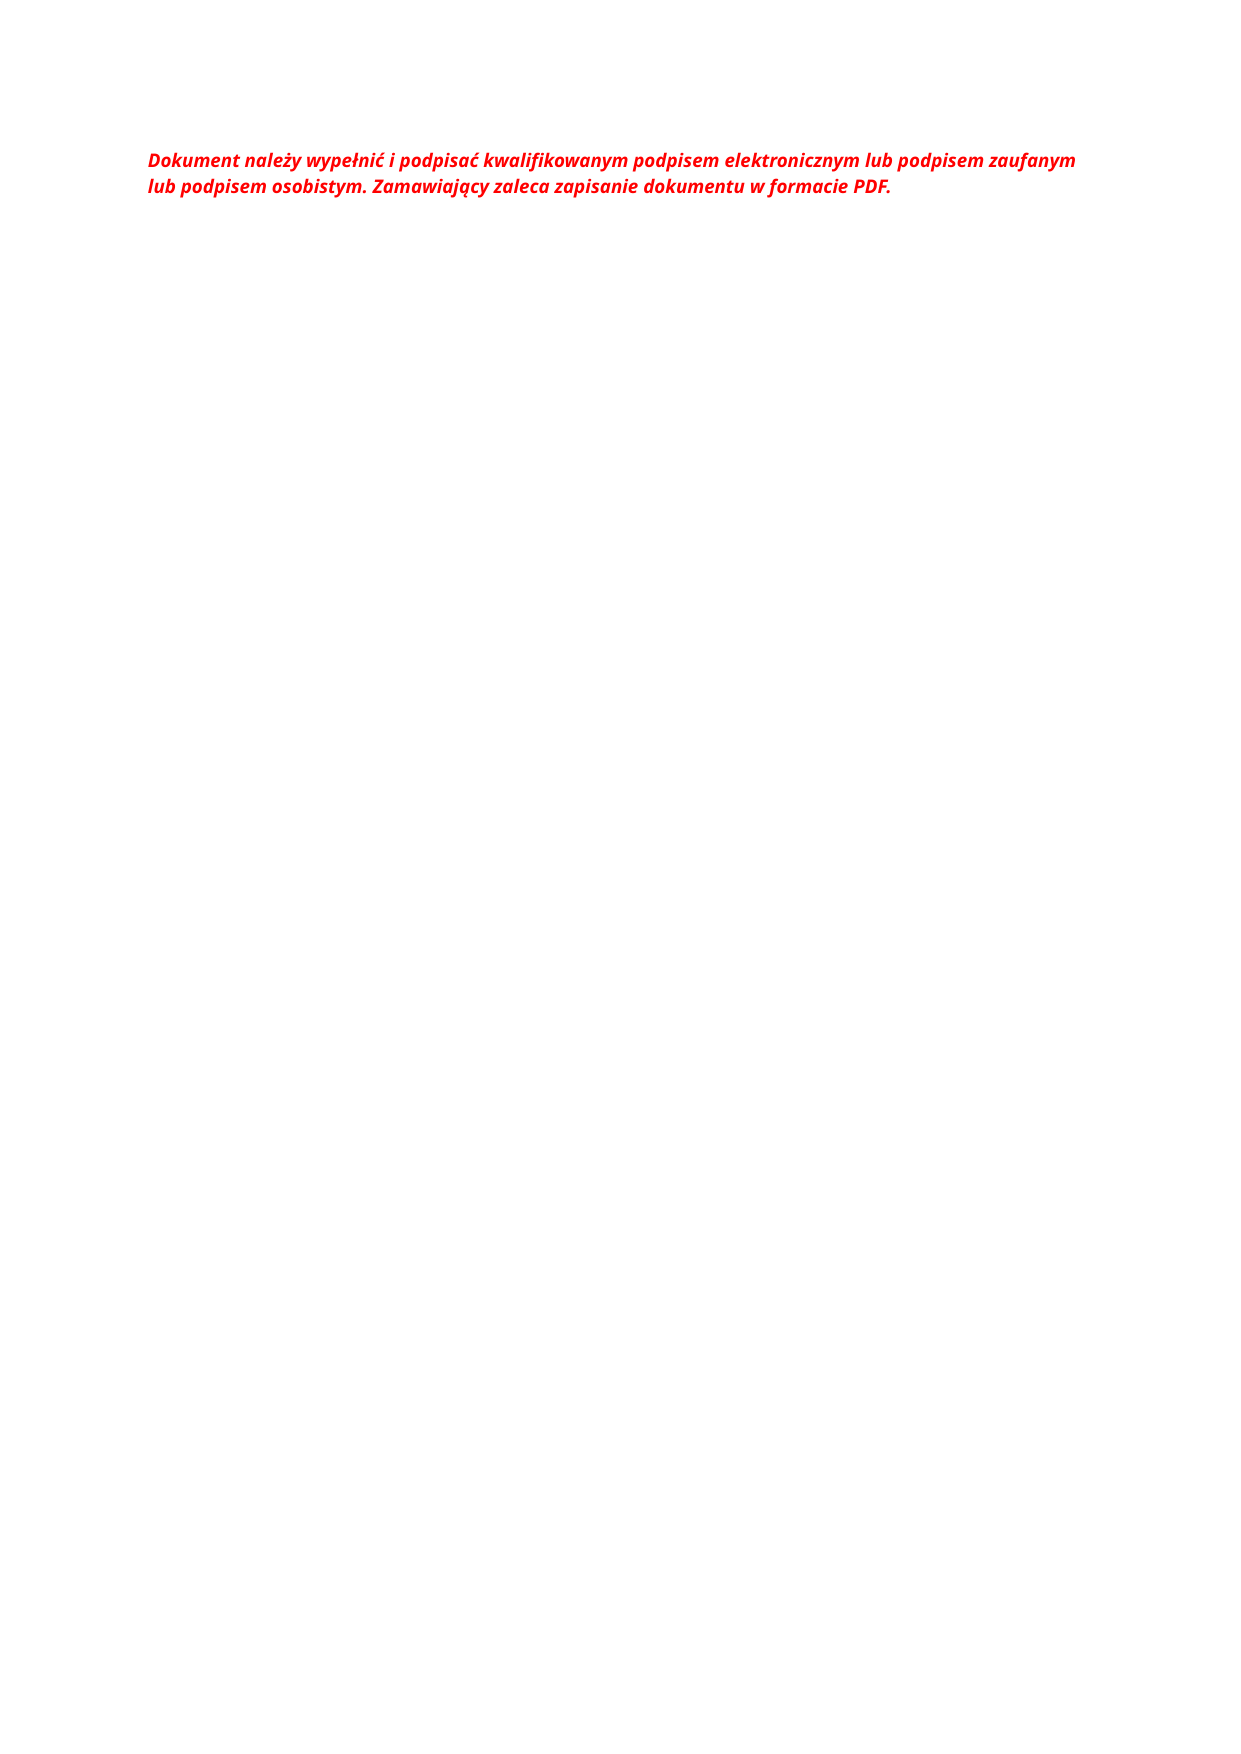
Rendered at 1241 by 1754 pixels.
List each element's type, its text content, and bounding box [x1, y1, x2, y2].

text Dokument należy wypełnić i podpisać kwalifikowanym podpisem elektronicznym lub podpisem zaufanym lub podpisem osobistym. Zamawiający zaleca zapisanie dokumentu w formacie PDF. [148, 148, 1093, 199]
